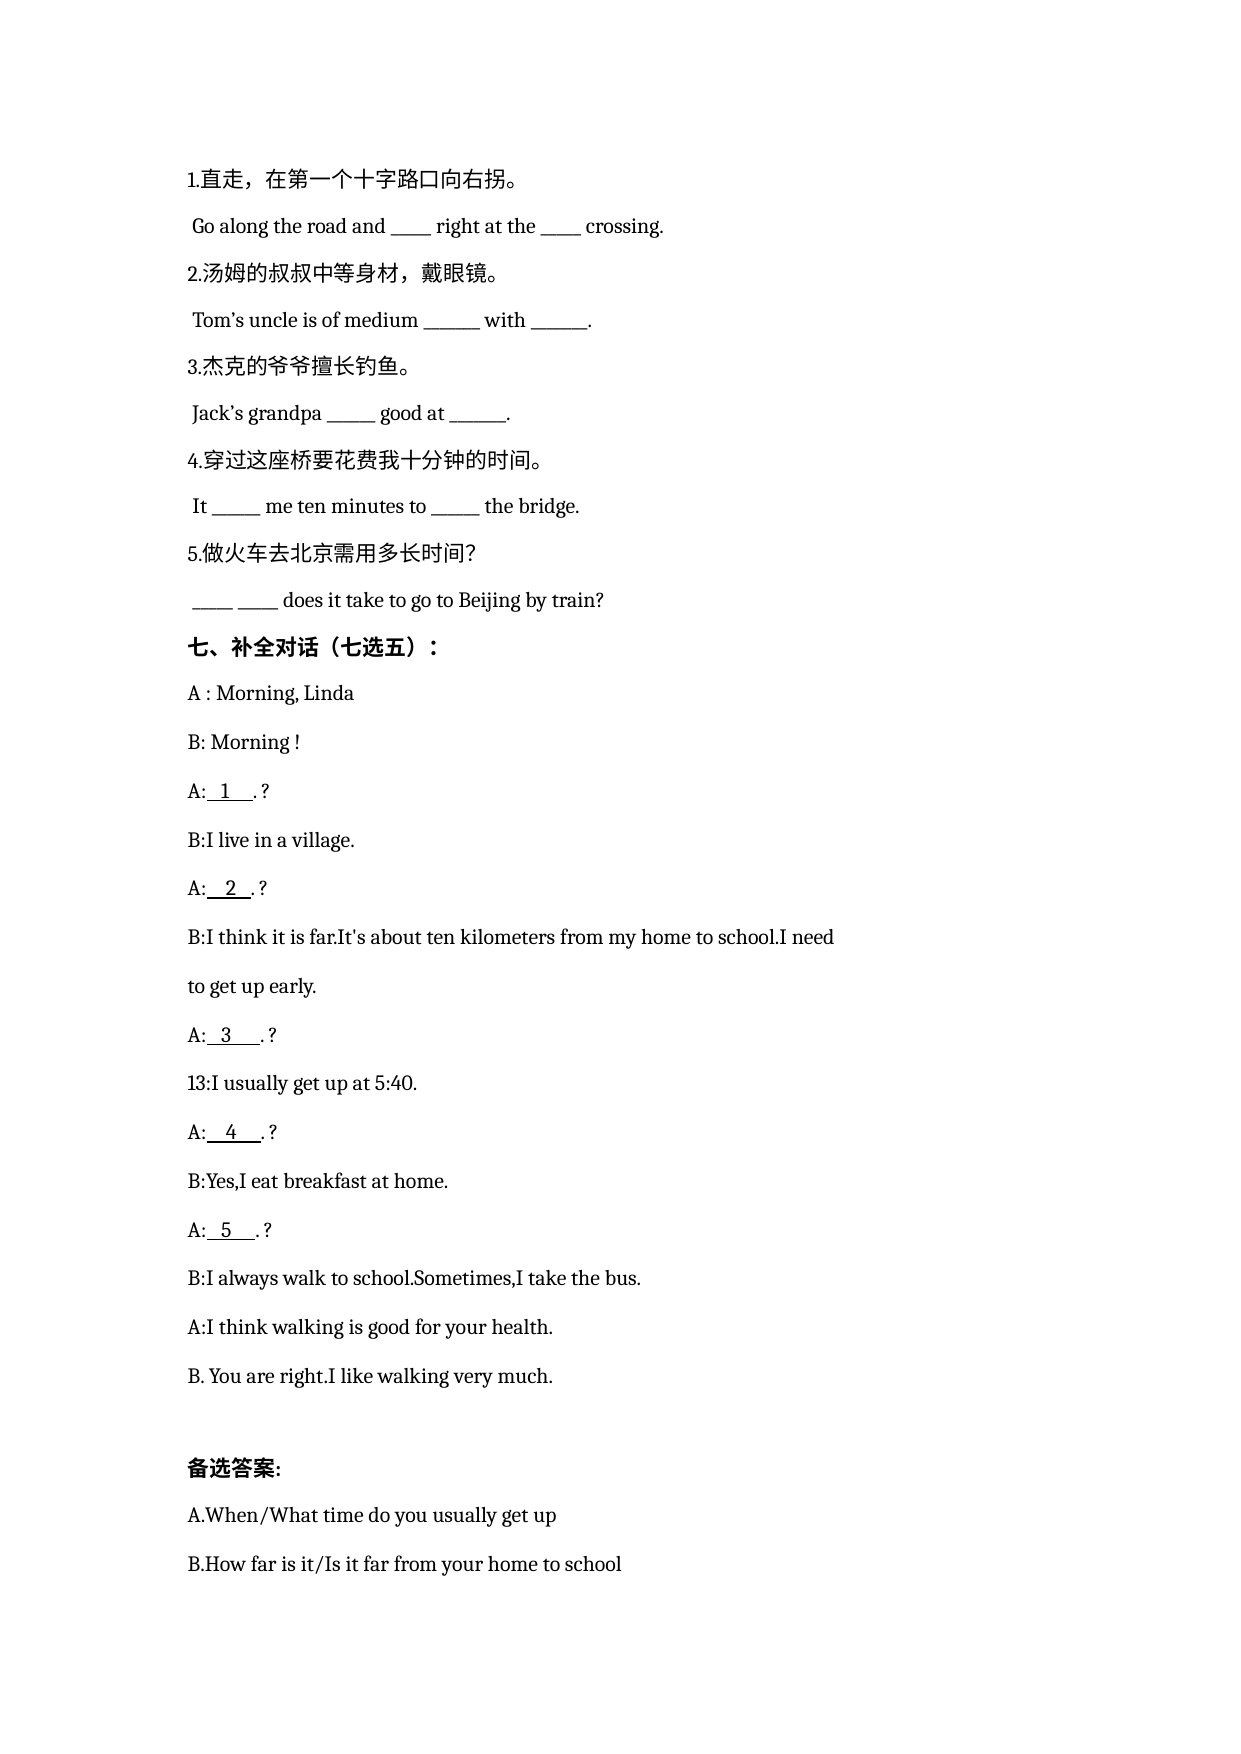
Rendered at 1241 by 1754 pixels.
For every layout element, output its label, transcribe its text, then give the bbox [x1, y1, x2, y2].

text Jack’s grandpa ______ good at _______. [187, 397, 1053, 430]
text 2.汤姆的叔叔中等身材，戴眼镜。 [187, 255, 1053, 288]
text _____ _____ does it take to go to Beijing by train? [187, 584, 1053, 617]
text A : Morning, Linda B: Morning ! A: 1 . ? B:I live in a village. A: 2 . ? B:I think it is far.It's about ten kilometers from my home to school.I need to get up early. A: 3 . ? 13:I usually get up at 5:40. A: 4 . ? B:Yes,I eat breakfast at home. A: 5 . ? B:I always walk to school.Sometimes,I take the bus. A:I think walking is good for your health. B. You are right.I like walking very much. [187, 677, 1053, 1392]
text 1.直走，在第一个十字路口向右拐。 [187, 162, 1053, 194]
text 5.做火车去北京需用多长时间？ [187, 536, 1053, 568]
text 4.穿过这座桥要花费我十分钟的时间。 [187, 442, 1053, 475]
text Go along the road and _____ right at the _____ crossing. [187, 210, 1053, 243]
text 3.杰克的爷爷擅长钓鱼。 [187, 349, 1053, 381]
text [187, 1450, 1053, 1580]
text 七、补全对话（七选五）： [187, 629, 1053, 662]
text It ______ me ten minutes to ______ the bridge. [187, 491, 1053, 523]
text Tom’s uncle is of medium _______ with _______. [187, 304, 1053, 336]
